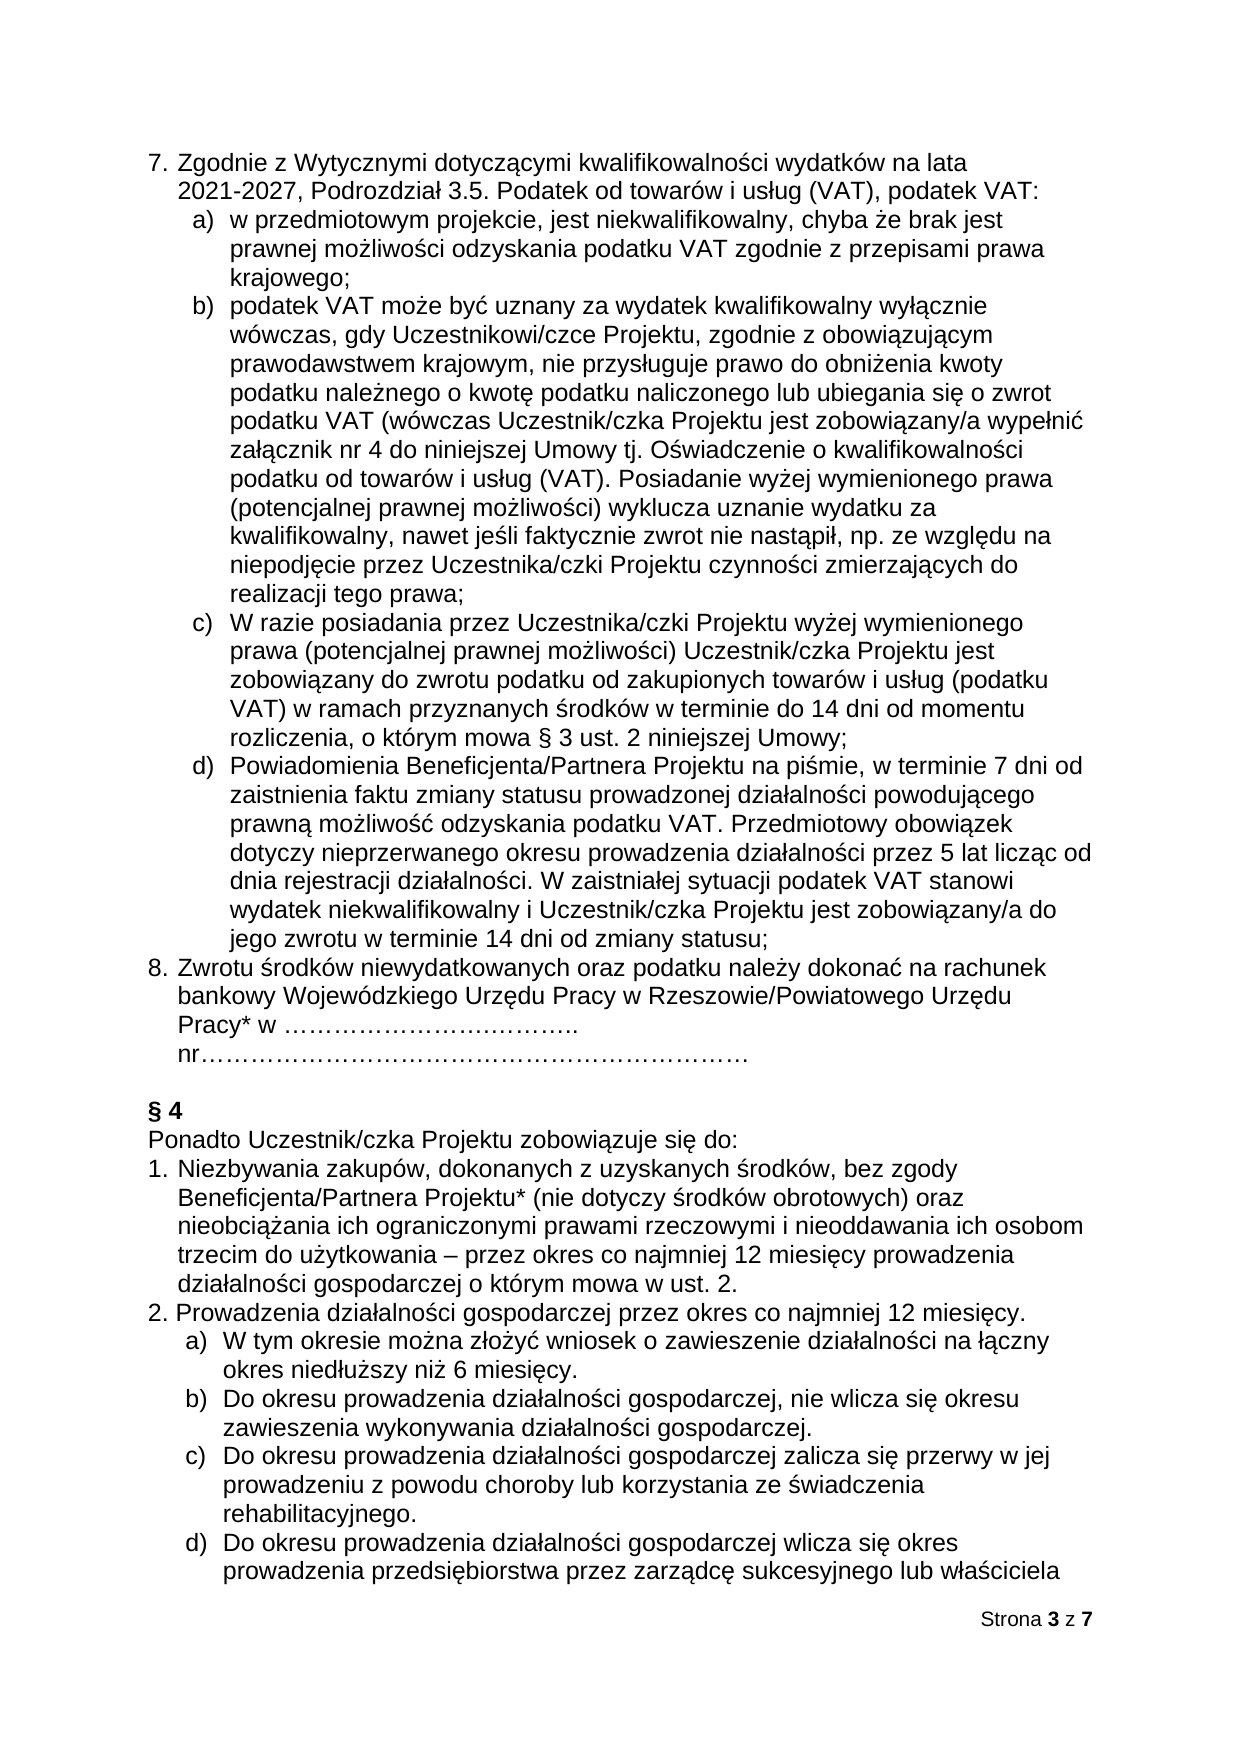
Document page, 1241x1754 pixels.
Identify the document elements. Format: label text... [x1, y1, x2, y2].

list podatek VAT może być uznany za wydatek kwalifikowalny wyłącznie wówczas, gdy Uczestnikowi/czce Projektu, zgodnie z obowiązującym prawodawstwem krajowym, nie przysługuje prawo do obniżenia kwoty podatku należnego o kwotę podatku naliczonego lub ubiegania się o zwrot podatku VAT (wówczas Uczestnik/czka Projektu jest zobowiązany/a wypełnić załącznik nr 4 do niniejszej Umowy tj. Oświadczenie o kwalifikowalności podatku od towarów i usług (VAT). Posiadanie wyżej wymienionego prawa (potencjalnej prawnej możliwości) wyklucza uznanie wydatku za kwalifikowalny, nawet jeśli faktycznie zwrot nie nastąpił, np. ze względu na niepodjęcie przez Uczestnika/czki Projektu czynności zmierzających do realizacji tego prawa; [192, 291, 1093, 608]
list Powiadomienia Beneficjenta/Partnera Projektu na piśmie, w terminie 7 dni od zaistnienia faktu zmiany statusu prowadzonej działalności powodującego prawną możliwość odzyskania podatku VAT. Przedmiotowy obowiązek dotyczy nieprzerwanego okresu prowadzenia działalności przez 5 lat licząc od dnia rejestracji działalności. W zaistniałej sytuacji podatek VAT stanowi wydatek niekwalifikowalny i Uczestnik/czka Projektu jest zobowiązany/a do jego zwrotu w terminie 14 dni od zmiany statusu; [192, 751, 1093, 953]
list W tym okresie można złożyć wniosek o zawieszenie działalności na łączny okres niedłuższy niż 6 miesięcy. [185, 1326, 1093, 1384]
list W razie posiadania przez Uczestnika/czki Projektu wyżej wymienionego prawa (potencjalnej prawnej możliwości) Uczestnik/czka Projektu jest zobowiązany do zwrotu podatku od zakupionych towarów i usług (podatku VAT) w ramach przyznanych środków w terminie do 14 dni od momentu rozliczenia, o którym mowa § 3 ust. 2 niniejszej Umowy; [192, 608, 1093, 751]
list w przedmiotowym projekcie, jest niekwalifikowalny, chyba że brak jest prawnej możliwości odzyskania podatku VAT zgodnie z przepisami prawa krajowego; [192, 205, 1093, 291]
list Do okresu prowadzenia działalności gospodarczej, nie wlicza się okresu zawieszenia wykonywania działalności gospodarczej. [185, 1384, 1093, 1441]
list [185, 1528, 1093, 1585]
list Do okresu prowadzenia działalności gospodarczej zalicza się przerwy w jej prowadzeniu z powodu choroby lub korzystania ze świadczenia rehabilitacyjnego. [185, 1441, 1093, 1528]
text 2. Prowadzenia działalności gospodarczej przez okres co najmniej 12 miesięcy. [148, 1298, 1093, 1326]
list Zwrotu środków niewydatkowanych oraz podatku należy dokonać na rachunek bankowy Wojewódzkiego Urzędu Pracy w Rzeszowie/Powiatowego Urzędu Pracy* w …………………….……….. nr………………………………………………………… [148, 953, 1093, 1068]
list Zgodnie z Wytycznymi dotyczącymi kwalifikowalności wydatków na lata 2021-2027, Podrozdział 3.5. Podatek od towarów i usług (VAT), podatek VAT: [148, 148, 1093, 205]
list Niezbywania zakupów, dokonanych z uzyskanych środków, bez zgody Beneficjenta/Partnera Projektu* (nie dotyczy środków obrotowych) oraz nieobciążania ich ograniczonymi prawami rzeczowymi i nieoddawania ich osobom trzecim do użytkowania – przez okres co najmniej 12 miesięcy prowadzenia działalności gospodarczej o którym mowa w ust. 2. [148, 1154, 1093, 1298]
text § 4 [148, 1096, 1093, 1125]
text Ponadto Uczestnik/czka Projektu zobowiązuje się do: [148, 1125, 1093, 1154]
